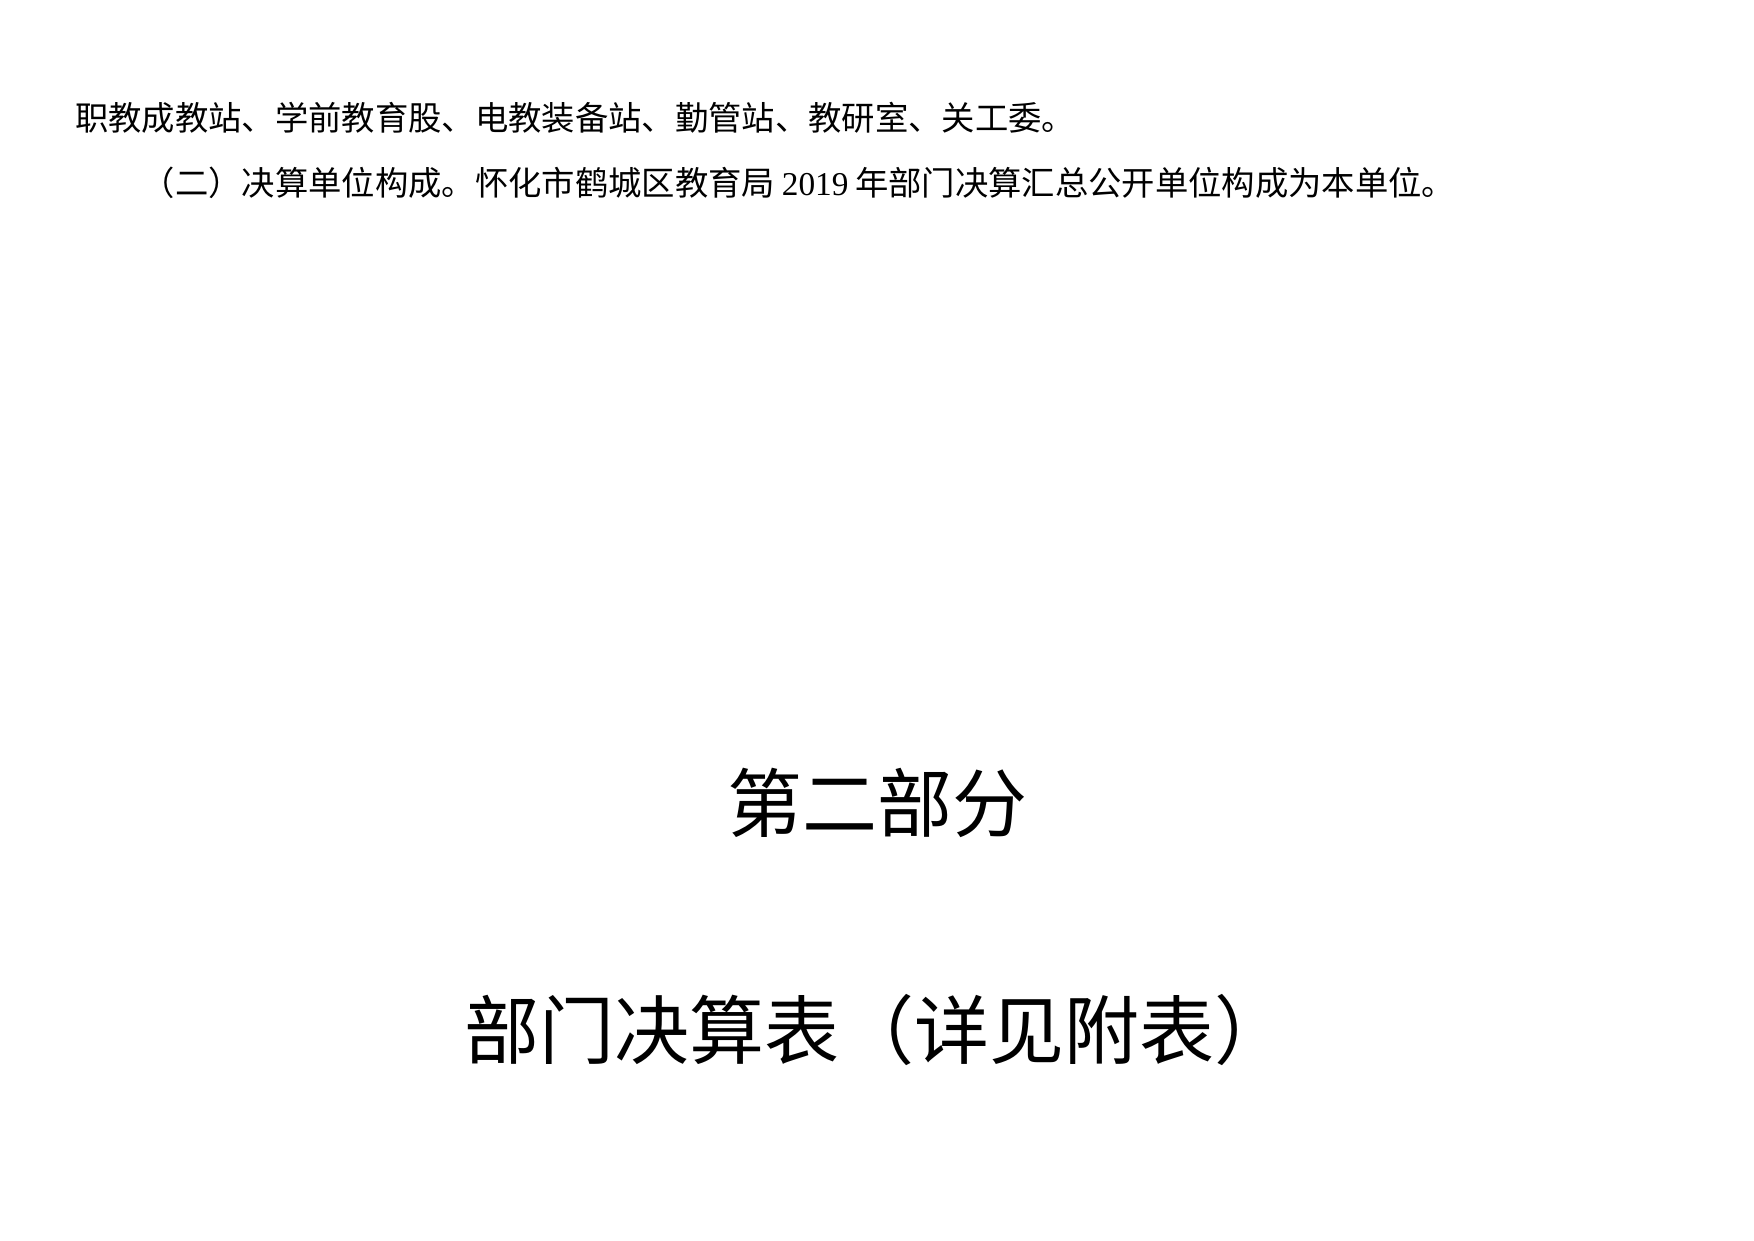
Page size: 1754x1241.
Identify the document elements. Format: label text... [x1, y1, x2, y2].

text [75, 84, 1679, 149]
text （二）决算单位构成。怀化市鹤城区教育局2019年部门决算汇总公开单位构成为本单位。 [75, 149, 1679, 214]
text 第二部分 [75, 734, 1679, 864]
text 部门决算表（详见附表） [75, 961, 1679, 1091]
